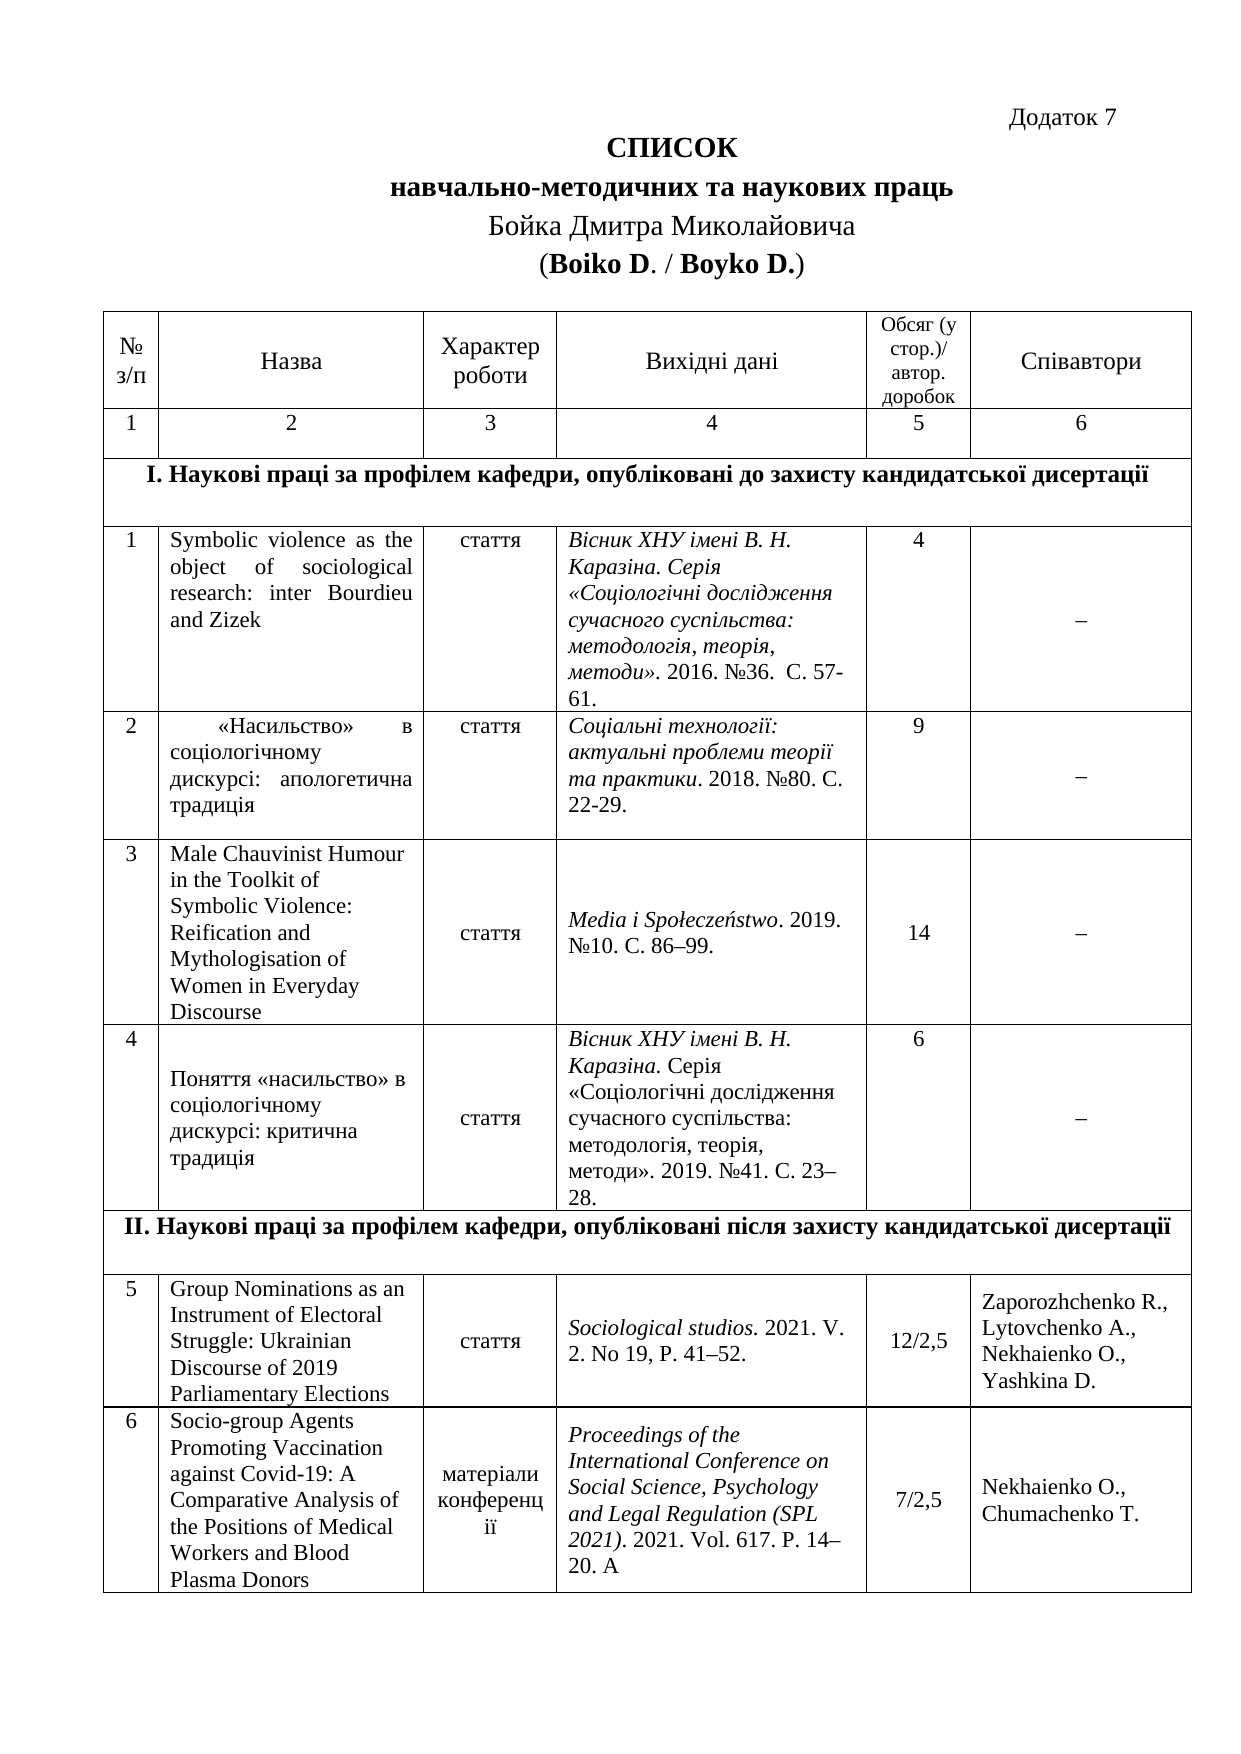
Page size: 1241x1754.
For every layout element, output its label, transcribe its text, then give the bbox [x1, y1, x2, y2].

table_cell матеріали конференції [424, 1408, 556, 1592]
table_cell 14 [867, 840, 970, 1024]
table_cell Symbolic violence as the object of sociological research: inter Bourdieu and Zizek [159, 527, 423, 711]
table_cell Sociological studios. 2021. V. 2. No 19, P. 41–52. [557, 1275, 866, 1406]
text Бойка Дмитра Миколайовича [148, 208, 1196, 241]
table_cell 4 [557, 409, 866, 458]
text (Boiko D. / Boyko D.) [148, 246, 1196, 280]
table_cell I. Наукові праці за профілем кафедри, опубліковані до захисту кандидатської дисертації [104, 459, 1191, 526]
table_cell 7/2,5 [867, 1408, 970, 1592]
table_cell 3 [104, 840, 158, 1024]
table_cell – [971, 527, 1191, 711]
table_cell Media i Społeczeństwo. 2019. №10. C. 86–99. [557, 840, 866, 1024]
table_cell Proceedings of the International Conference on Social Science, Psychology and Legal Regulation (SPL 2021). 2021. Vol. 617. P. 14–20. А [557, 1408, 866, 1592]
table_cell «Насильство» в соціологічному дискурсі: апологетична традиція [159, 712, 423, 839]
table_header Назва [159, 312, 423, 408]
table_cell Male Chauvinist Humour in the Toolkit of Symbolic Violence: Reification and Mythologisation of Women in Everyday Discourse [159, 840, 423, 1024]
table_cell – [971, 712, 1191, 839]
text Додаток 7 [974, 102, 1196, 131]
table_cell стаття [424, 1275, 556, 1406]
table_cell 6 [867, 1025, 970, 1210]
text СПИСОК [148, 131, 1196, 164]
table_cell 4 [104, 1025, 158, 1210]
table_cell 3 [424, 409, 556, 458]
table_cell – [971, 1025, 1191, 1210]
table_cell 6 [104, 1408, 158, 1592]
table_cell 12/2,5 [867, 1275, 970, 1406]
table_cell 2 [104, 712, 158, 839]
table_cell Group Nominations as an Instrument of Electoral Struggle: Ukrainian Discourse of 2019 Parliamentary Elections [159, 1275, 423, 1406]
table_cell стаття [424, 527, 556, 711]
table_header Співавтори [971, 312, 1191, 408]
table_cell 1 [104, 409, 158, 458]
table_cell 5 [104, 1275, 158, 1406]
table_cell Вісник ХНУ імені В. Н. Каразіна. Серія «Соціологічні дослідження сучасного суспільства: методологія, теорія, методи». 2019. №41. C. 23–28. [557, 1025, 866, 1210]
table_cell стаття [424, 1025, 556, 1210]
table_header № з/п [104, 312, 158, 408]
table_cell 5 [867, 409, 970, 458]
table_cell 2 [159, 409, 423, 458]
table_cell Zaporozhchenko R., Lytovchenko A., Nekhaienko O., Yashkina D. [971, 1275, 1191, 1406]
table_cell II. Наукові праці за профілем кафедри, опубліковані після захисту кандидатської дисертації [104, 1211, 1191, 1274]
table_cell – [971, 840, 1191, 1024]
table_cell Nekhaienko O., Chumachenko T. [971, 1408, 1191, 1592]
table_header Обсяг (у стор.)/ автор. доробок [867, 312, 970, 408]
table_cell 4 [867, 527, 970, 711]
table_cell Поняття «насильство» в соціологічному дискурсі: критична традиція [159, 1025, 423, 1210]
table_cell стаття [424, 712, 556, 839]
table_cell 9 [867, 712, 970, 839]
table_cell 6 [971, 409, 1191, 458]
table_header Вихідні дані [557, 312, 866, 408]
table_header Характер роботи [424, 312, 556, 408]
table_cell Socio-group Agents Promoting Vaccination against Covid-19: A Comparative Analysis of the Positions of Medical Workers and Blood Plasma Donors [159, 1408, 423, 1592]
table_cell стаття [424, 840, 556, 1024]
text навчально-методичних та наукових праць [148, 169, 1196, 203]
table_cell Вісник ХНУ імені В. Н. Каразіна. Серія «Соціологічні дослідження сучасного суспільства: методологія, теорія, методи». 2016. №36. С. 57-61. [557, 527, 866, 711]
table_cell 1 [104, 527, 158, 711]
table_cell Соціальні технології: актуальні проблеми теорії та практики. 2018. №80. С. 22-29. [557, 712, 866, 839]
